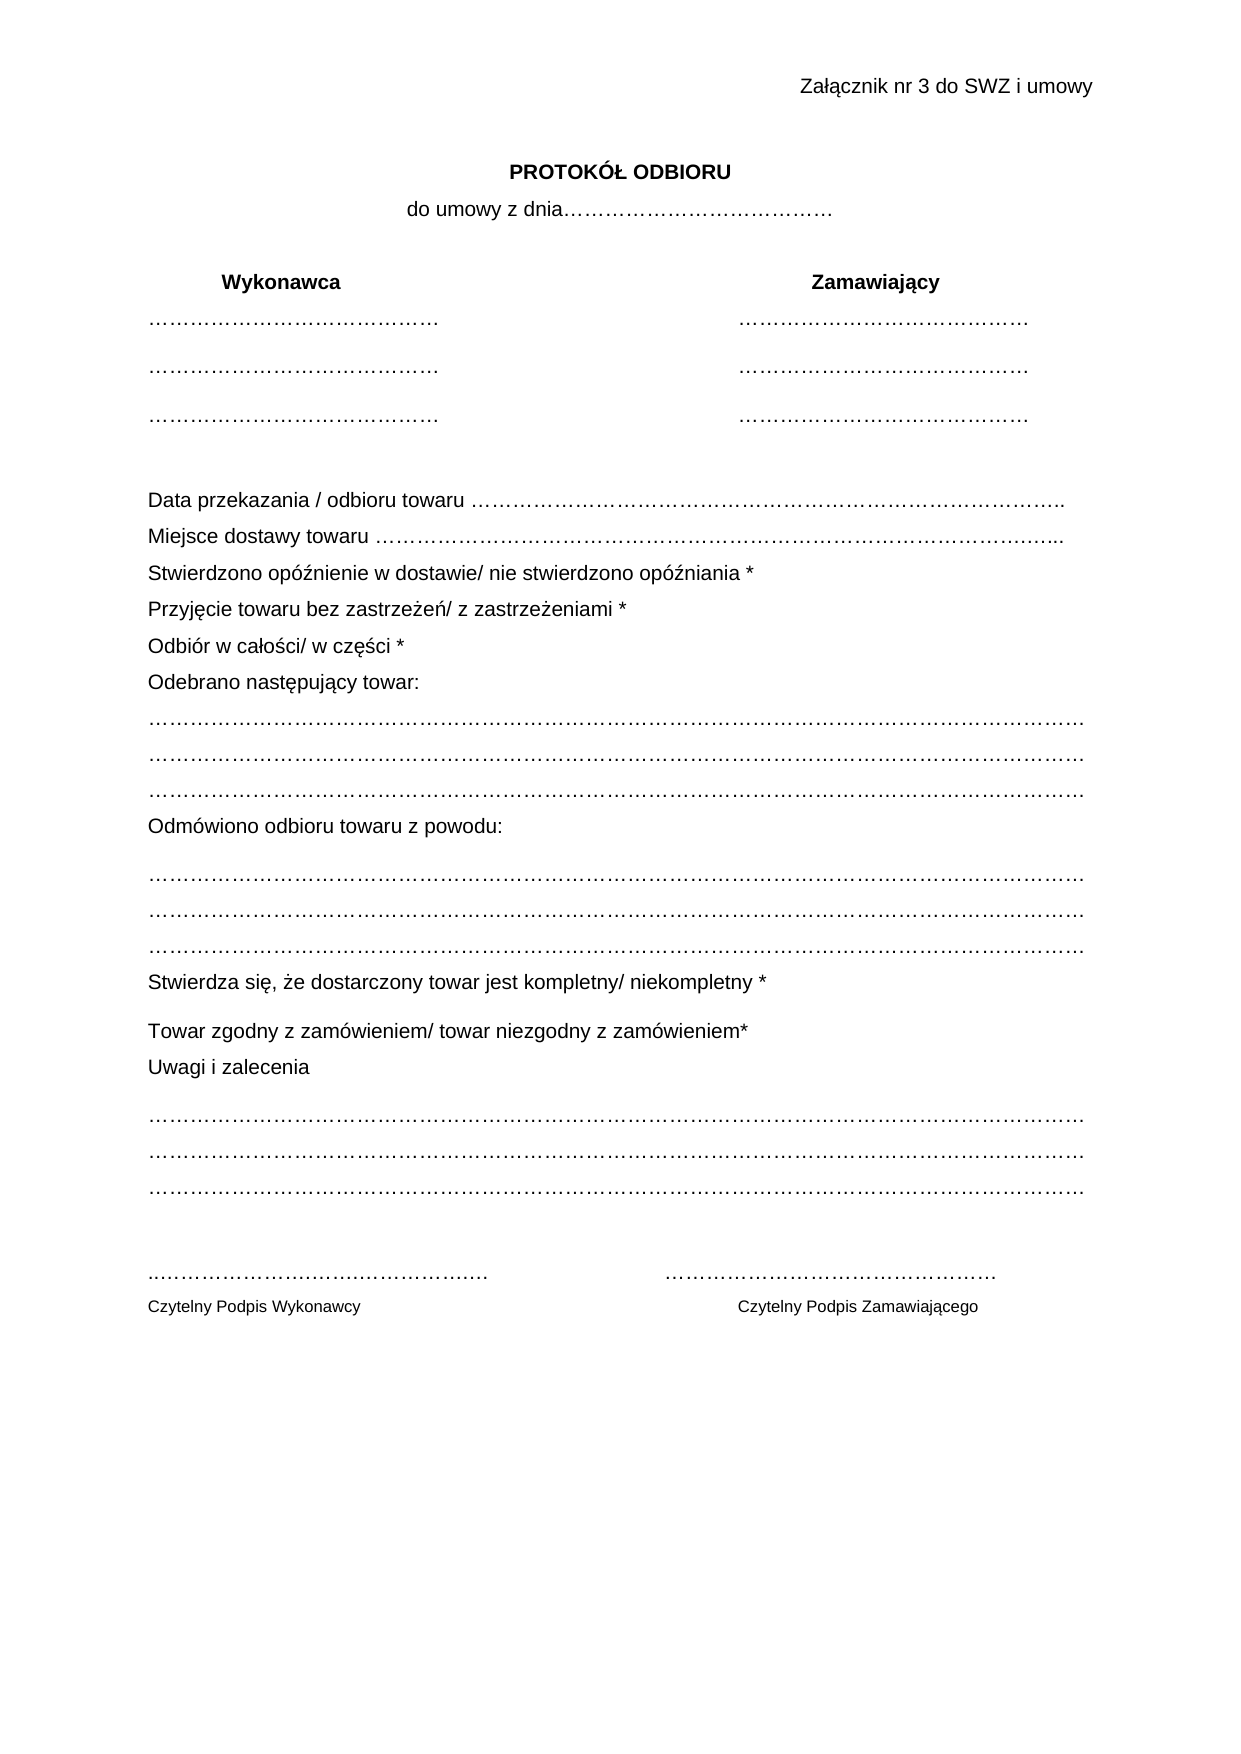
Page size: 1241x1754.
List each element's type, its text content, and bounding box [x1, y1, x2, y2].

text Wykonawca Zamawiający [148, 269, 1093, 293]
text Miejsce dostawy towaru ………………………………………………………………………………….…... [148, 524, 1093, 548]
text Data przekazania / odbioru towaru ………………………………………………………………………….. [148, 488, 1093, 512]
text …………………………………… …………………………………… [148, 306, 1093, 330]
text Czytelny Podpis Wykonawcy Czytelny Podpis Zamawiającego [148, 1297, 1093, 1316]
text PROTOKÓŁ ODBIORU [148, 160, 1093, 184]
text Stwierdzono opóźnienie w dostawie/ nie stwierdzono opóźniania * [148, 561, 1093, 584]
text ………………………………………………………………………………………………………………………………………………………………………………………………………………………………………………………………………………………………………………………………………………………………………Stwierdza się, że dostarczony towar jest kompletny/ niekompletny * [148, 862, 1093, 994]
text Uwagi i zalecenia [148, 1055, 1093, 1079]
text Odebrano następujący towar: ………………………………………………………………………………………………………………………………………………………………………………………………………………………………………………………………………………………………………………………………………………………………………Odmówiono odbioru towaru z powodu: [148, 670, 1093, 838]
text Odbiór w całości/ w części * [148, 633, 1093, 657]
text do umowy z dnia………………………………… [148, 197, 1093, 221]
text ..………………….…….…………….… ………………………………………… [148, 1260, 1093, 1284]
text …………………………………… …………………………………… [148, 403, 1093, 427]
text Towar zgodny z zamówieniem/ towar niezgodny z zamówieniem* [148, 1018, 1093, 1042]
text …………………………………… …………………………………… [148, 354, 1093, 378]
text Przyjęcie towaru bez zastrzeżeń/ z zastrzeżeniami * [148, 597, 1093, 621]
text ……………………………………………………………………………………………………………………………………………………………………………………………………………………………………………………………………………………………………………………………………………………………………… [148, 1103, 1093, 1199]
